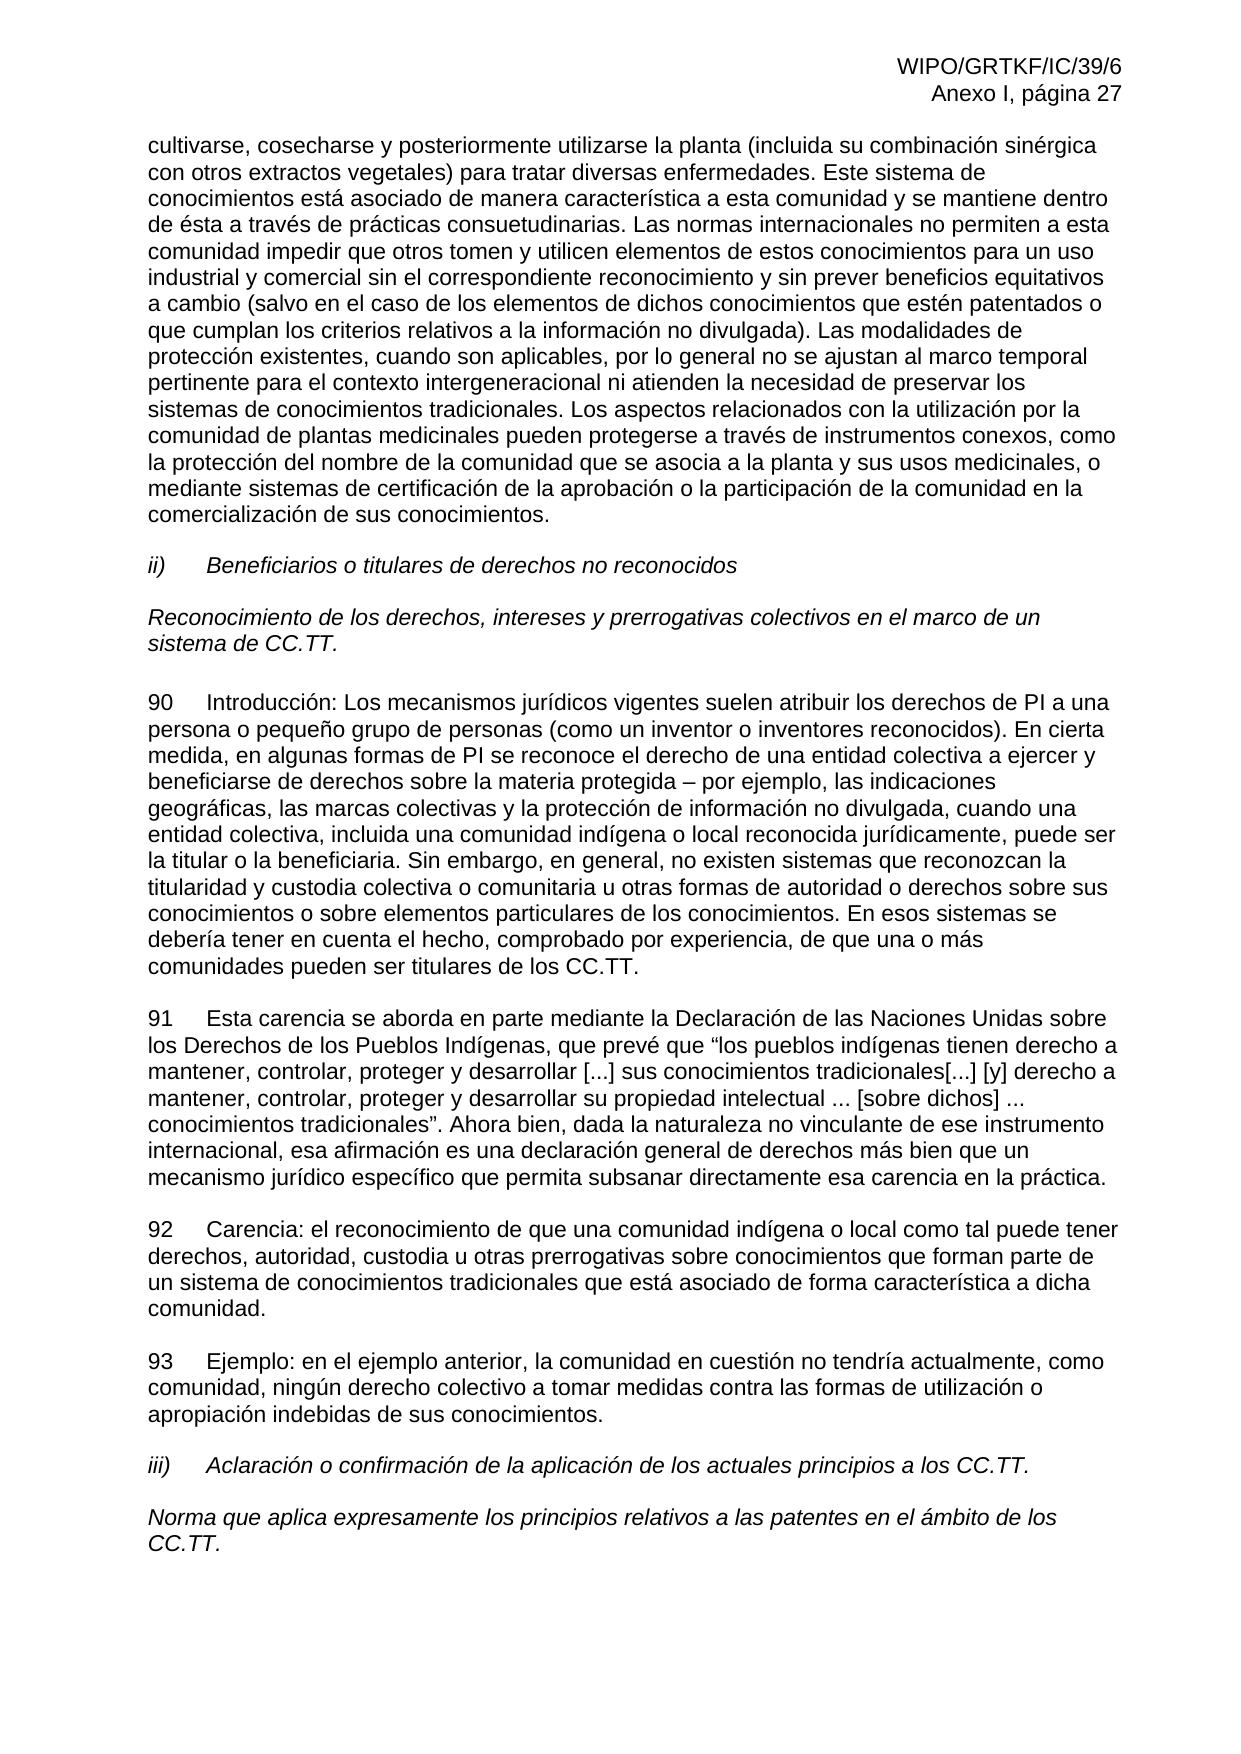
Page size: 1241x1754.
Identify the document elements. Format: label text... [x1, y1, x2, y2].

text Introducción: Los mecanismos jurídicos vigentes suelen atribuir los derechos de PI a una persona o pequeño grupo de personas (como un inventor o inventores reconocidos). En cierta medida, en algunas formas de PI se reconoce el derecho de una entidad colectiva a ejercer y beneficiarse de derechos sobre la materia protegida – por ejemplo, las indicaciones geográficas, las marcas colectivas y la protección de información no divulgada, cuando una entidad colectiva, incluida una comunidad indígena o local reconocida jurídicamente, puede ser la titular o la beneficiaria. Sin embargo, en general, no existen sistemas que reconozcan la titularidad y custodia colectiva o comunitaria u otras formas de autoridad o derechos sobre sus conocimientos o sobre elementos particulares de los conocimientos. En esos sistemas se debería tener en cuenta el hecho, comprobado por experiencia, de que una o más comunidades pueden ser titulares de los CC.TT. [148, 689, 1122, 979]
subtitle iii) Aclaración o confirmación de la aplicación de los actuales principios a los CC.TT. [148, 1452, 1122, 1478]
text Esta carencia se aborda en parte mediante la Declaración de las Naciones Unidas sobre los Derechos de los Pueblos Indígenas, que prevé que “los pueblos indígenas tienen derecho a mantener, controlar, proteger y desarrollar [...] sus conocimientos tradicionales[...] [y] derecho a mantener, controlar, proteger y desarrollar su propiedad intelectual ... [sobre dichos] ... conocimientos tradicionales”. Ahora bien, dada la naturaleza no vinculante de ese instrumento internacional, esa afirmación es una declaración general de derechos más bien que un mecanismo jurídico específico que permita subsanar directamente esa carencia en la práctica. [148, 1005, 1122, 1190]
text Ejemplo: en el ejemplo anterior, la comunidad en cuestión no tendría actualmente, como comunidad, ningún derecho colectivo a tomar medidas contra las formas de utilización o apropiación indebidas de sus conocimientos. [148, 1348, 1122, 1427]
subtitle Norma que aplica expresamente los principios relativos a las patentes en el ámbito de los CC.TT. [148, 1503, 1122, 1556]
subtitle ii) Beneficiarios o titulares de derechos no reconocidos [148, 552, 1122, 579]
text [148, 132, 1122, 527]
subtitle Reconocimiento de los derechos, intereses y prerrogativas colectivos en el marco de un sistema de CC.TT. [148, 604, 1122, 657]
text Carencia: el reconocimiento de que una comunidad indígena o local como tal puede tener derechos, autoridad, custodia u otras prerrogativas sobre conocimientos que forman parte de un sistema de conocimientos tradicionales que está asociado de forma característica a dicha comunidad. [148, 1216, 1122, 1322]
